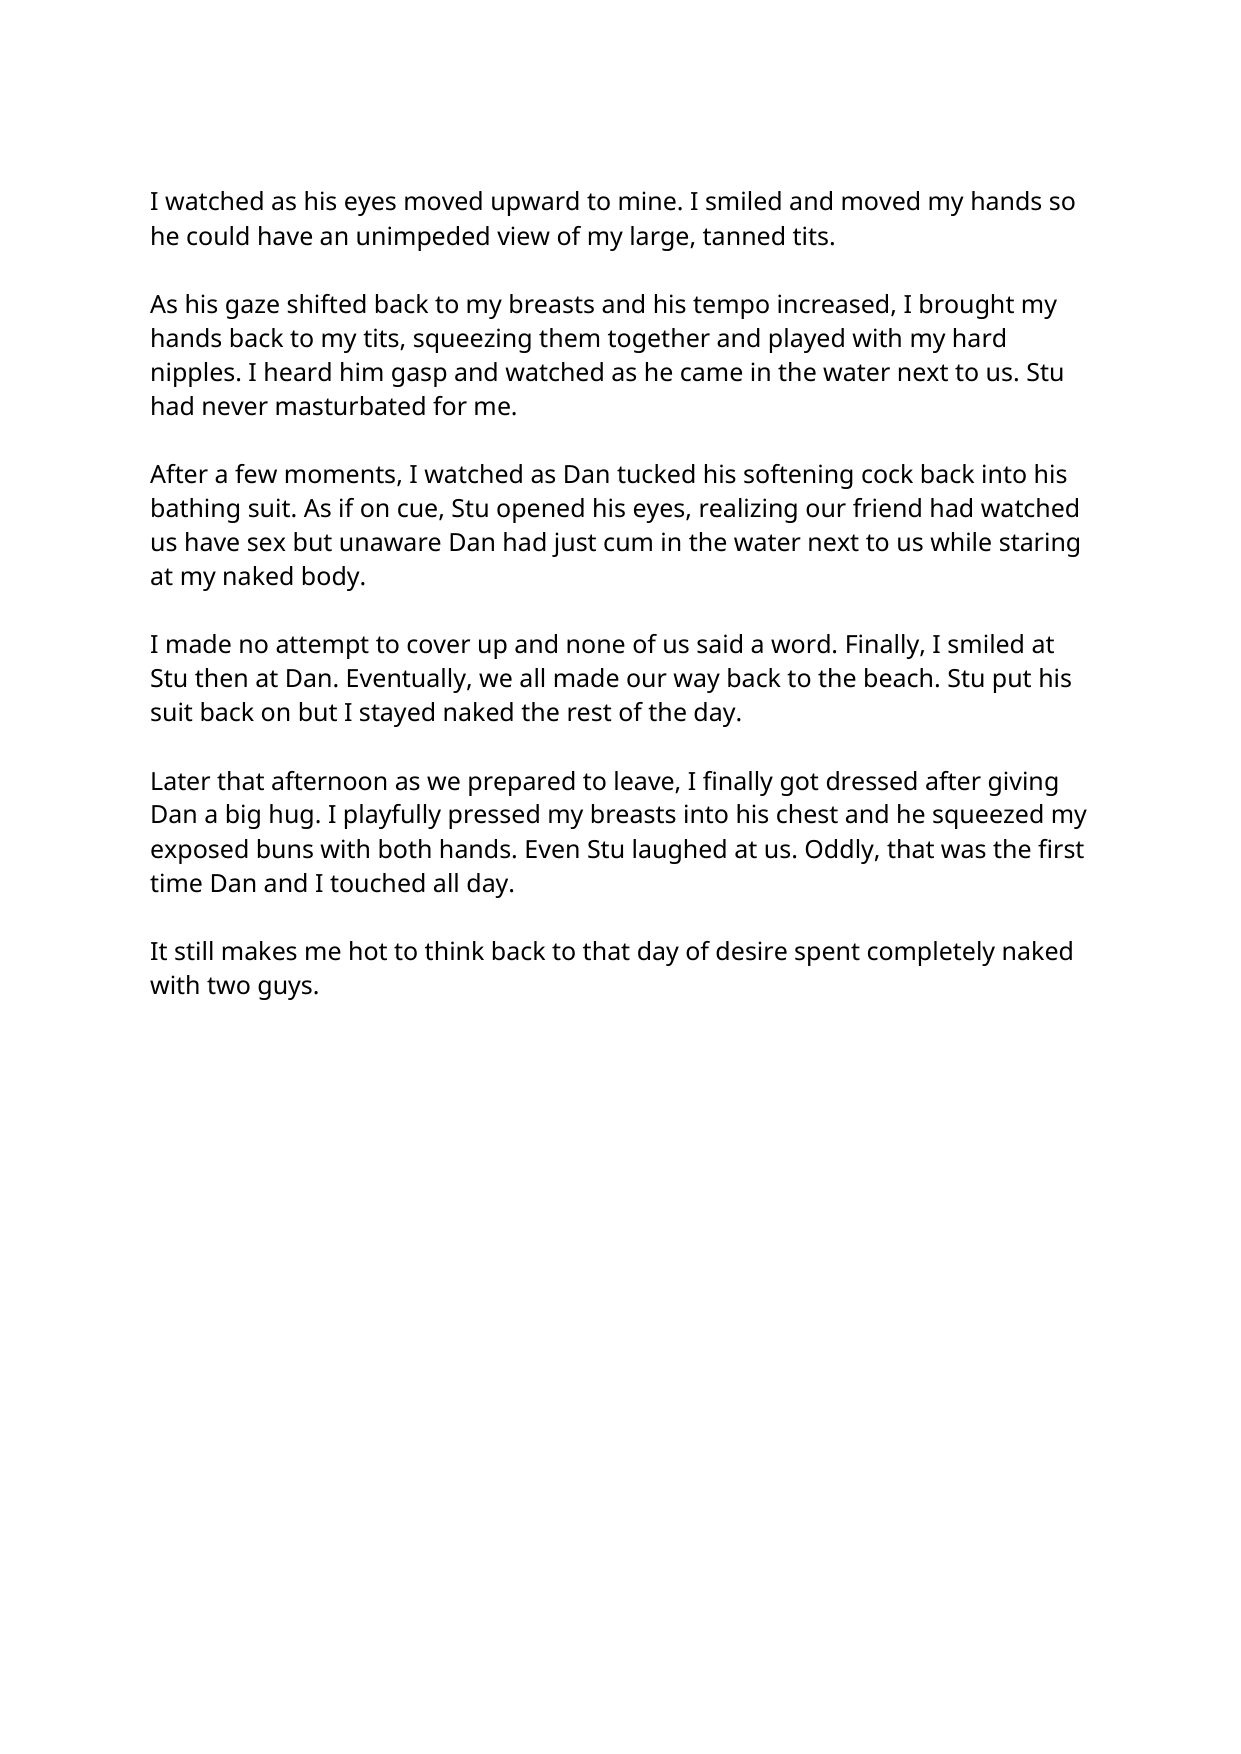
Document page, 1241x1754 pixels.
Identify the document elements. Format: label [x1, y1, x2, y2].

text [150, 150, 1090, 1002]
